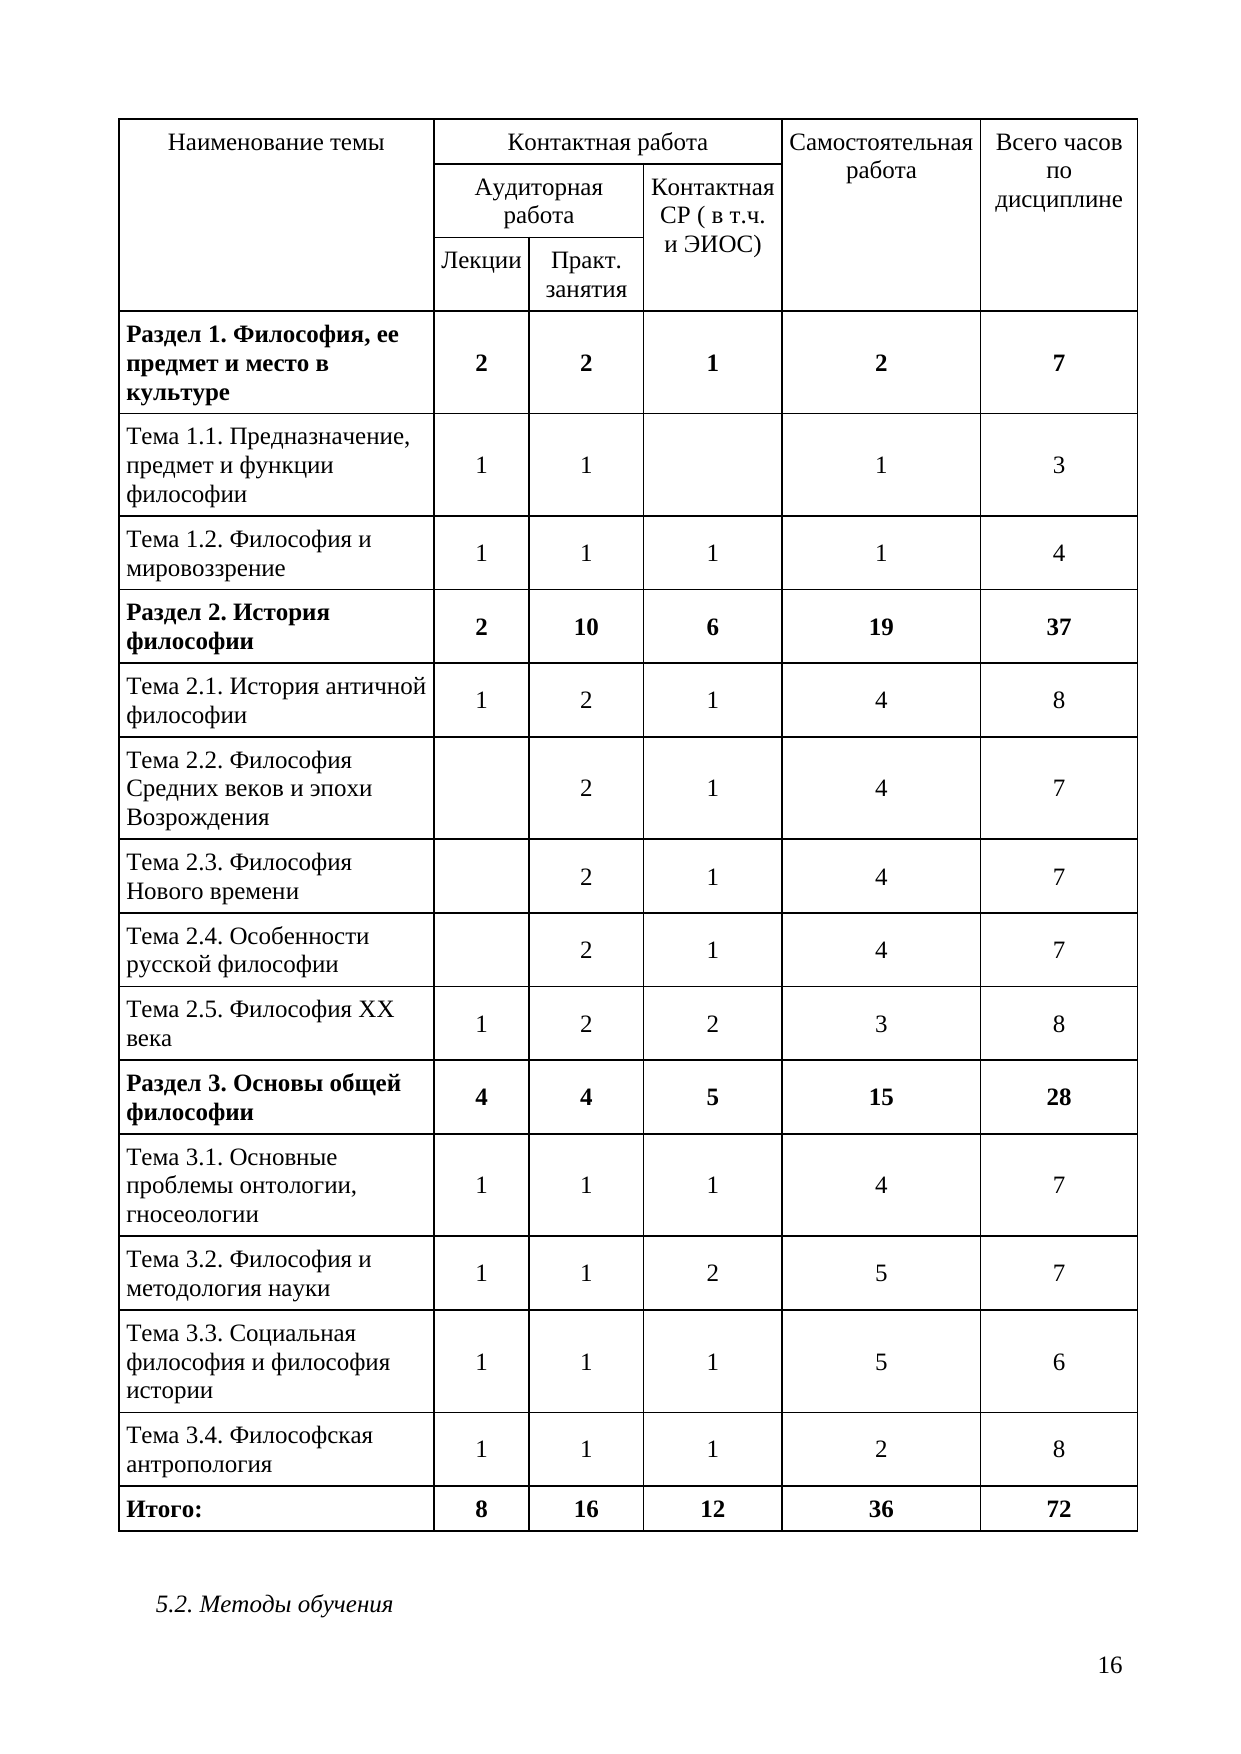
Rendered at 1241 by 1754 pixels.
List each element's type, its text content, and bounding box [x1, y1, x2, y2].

table_cell Итого: [120, 1487, 433, 1530]
table_cell 7 [981, 1237, 1137, 1309]
table_cell 1 [435, 1135, 528, 1235]
table_cell Тема 1.1. Предназначение, предмет и функции философии [120, 414, 433, 515]
table_cell 1 [530, 1237, 643, 1309]
table_cell 1 [644, 664, 781, 736]
table_cell 10 [530, 590, 643, 662]
table_cell 1 [435, 414, 528, 515]
table_cell 19 [783, 590, 980, 662]
subtitle 5.2. Методы обучения [118, 1589, 1122, 1618]
table_cell 1 [644, 914, 781, 986]
table_cell 6 [644, 590, 781, 662]
table_cell 4 [981, 517, 1137, 589]
table_cell Раздел 2. История философии [120, 590, 433, 662]
table_cell Тема 2.2. Философия Средних веков и эпохи Возрождения [120, 738, 433, 838]
table_cell 1 [435, 517, 528, 589]
table_header Всего часов по дисциплине [981, 120, 1137, 310]
table_cell 1 [530, 1413, 643, 1485]
table_cell 1 [435, 987, 528, 1059]
table_cell 1 [435, 1413, 528, 1485]
table_cell 72 [981, 1487, 1137, 1530]
table_cell 2 [530, 987, 643, 1059]
table_cell 5 [783, 1311, 980, 1411]
table_cell 1 [783, 414, 980, 515]
table_cell 1 [783, 517, 980, 589]
table_cell [435, 840, 528, 912]
table_cell 12 [644, 1487, 781, 1530]
table_cell Тема 3.2. Философия и методология науки [120, 1237, 433, 1309]
table_cell 7 [981, 312, 1137, 413]
table_cell 7 [981, 738, 1137, 838]
table_cell 2 [435, 312, 528, 413]
table_cell 3 [981, 414, 1137, 515]
table_cell [435, 914, 528, 986]
table_cell 3 [783, 987, 980, 1059]
table_cell 4 [530, 1061, 643, 1133]
table_cell Практ. занятия [530, 238, 643, 310]
table_cell 1 [644, 312, 781, 413]
table_cell 1 [644, 840, 781, 912]
table_cell 5 [644, 1061, 781, 1133]
table_header Самостоятельная работа [783, 120, 980, 310]
table_cell 4 [783, 840, 980, 912]
table_cell Тема 3.4. Философская антропология [120, 1413, 433, 1485]
table_cell 4 [783, 738, 980, 838]
table_cell 1 [644, 1311, 781, 1411]
table_cell Раздел 3. Основы общей философии [120, 1061, 433, 1133]
table_cell [644, 414, 781, 515]
table_cell 2 [530, 664, 643, 736]
table_cell 8 [981, 987, 1137, 1059]
table_cell 1 [530, 1135, 643, 1235]
table_cell Раздел 1. Философия, ее предмет и место в культуре [120, 312, 433, 413]
table_cell Тема 1.2. Философия и мировоззрение [120, 517, 433, 589]
table_cell 1 [530, 517, 643, 589]
table_cell 8 [435, 1487, 528, 1530]
table_cell 5 [783, 1237, 980, 1309]
table_cell 2 [530, 914, 643, 986]
table_cell 1 [435, 1237, 528, 1309]
table_cell Тема 2.3. Философия Нового времени [120, 840, 433, 912]
table_cell 1 [530, 414, 643, 515]
table_cell 4 [435, 1061, 528, 1133]
table_cell 1 [644, 1413, 781, 1485]
table_cell [435, 738, 528, 838]
table_cell 1 [644, 738, 781, 838]
table_cell 28 [981, 1061, 1137, 1133]
table_cell 6 [981, 1311, 1137, 1411]
table_cell 8 [981, 1413, 1137, 1485]
table_cell 2 [530, 738, 643, 838]
table_cell Тема 2.4. Особенности русской философии [120, 914, 433, 986]
table_cell Лекции [435, 238, 528, 310]
table_cell 16 [530, 1487, 643, 1530]
table_cell 2 [644, 987, 781, 1059]
table_cell Контактная СР ( в т.ч. и ЭИОС) [644, 165, 781, 310]
table_cell 37 [981, 590, 1137, 662]
table_cell Тема 2.1. История античной философии [120, 664, 433, 736]
table_cell Тема 3.3. Социальная философия и философия истории [120, 1311, 433, 1411]
table_header Контактная работа [435, 120, 781, 163]
table_cell 2 [435, 590, 528, 662]
table_cell 4 [783, 914, 980, 986]
table_cell 1 [530, 1311, 643, 1411]
table_header Наименование темы [120, 120, 433, 310]
table_cell 7 [981, 1135, 1137, 1235]
table_cell Аудиторная работа [435, 165, 643, 237]
table_cell 1 [644, 517, 781, 589]
table_cell 1 [435, 664, 528, 736]
table_cell 36 [783, 1487, 980, 1530]
table_cell 7 [981, 840, 1137, 912]
table_cell 1 [644, 1135, 781, 1235]
table_cell 2 [644, 1237, 781, 1309]
table_cell 4 [783, 664, 980, 736]
table_cell 8 [981, 664, 1137, 736]
table_cell 2 [530, 312, 643, 413]
table_cell 1 [435, 1311, 528, 1411]
table_cell Тема 3.1. Основные проблемы онтологии, гносеологии [120, 1135, 433, 1235]
table_cell 15 [783, 1061, 980, 1133]
table_cell 2 [530, 840, 643, 912]
table_cell 2 [783, 312, 980, 413]
table_cell 7 [981, 914, 1137, 986]
table_cell Тема 2.5. Философия ХХ века [120, 987, 433, 1059]
table_cell 2 [783, 1413, 980, 1485]
table_cell 4 [783, 1135, 980, 1235]
